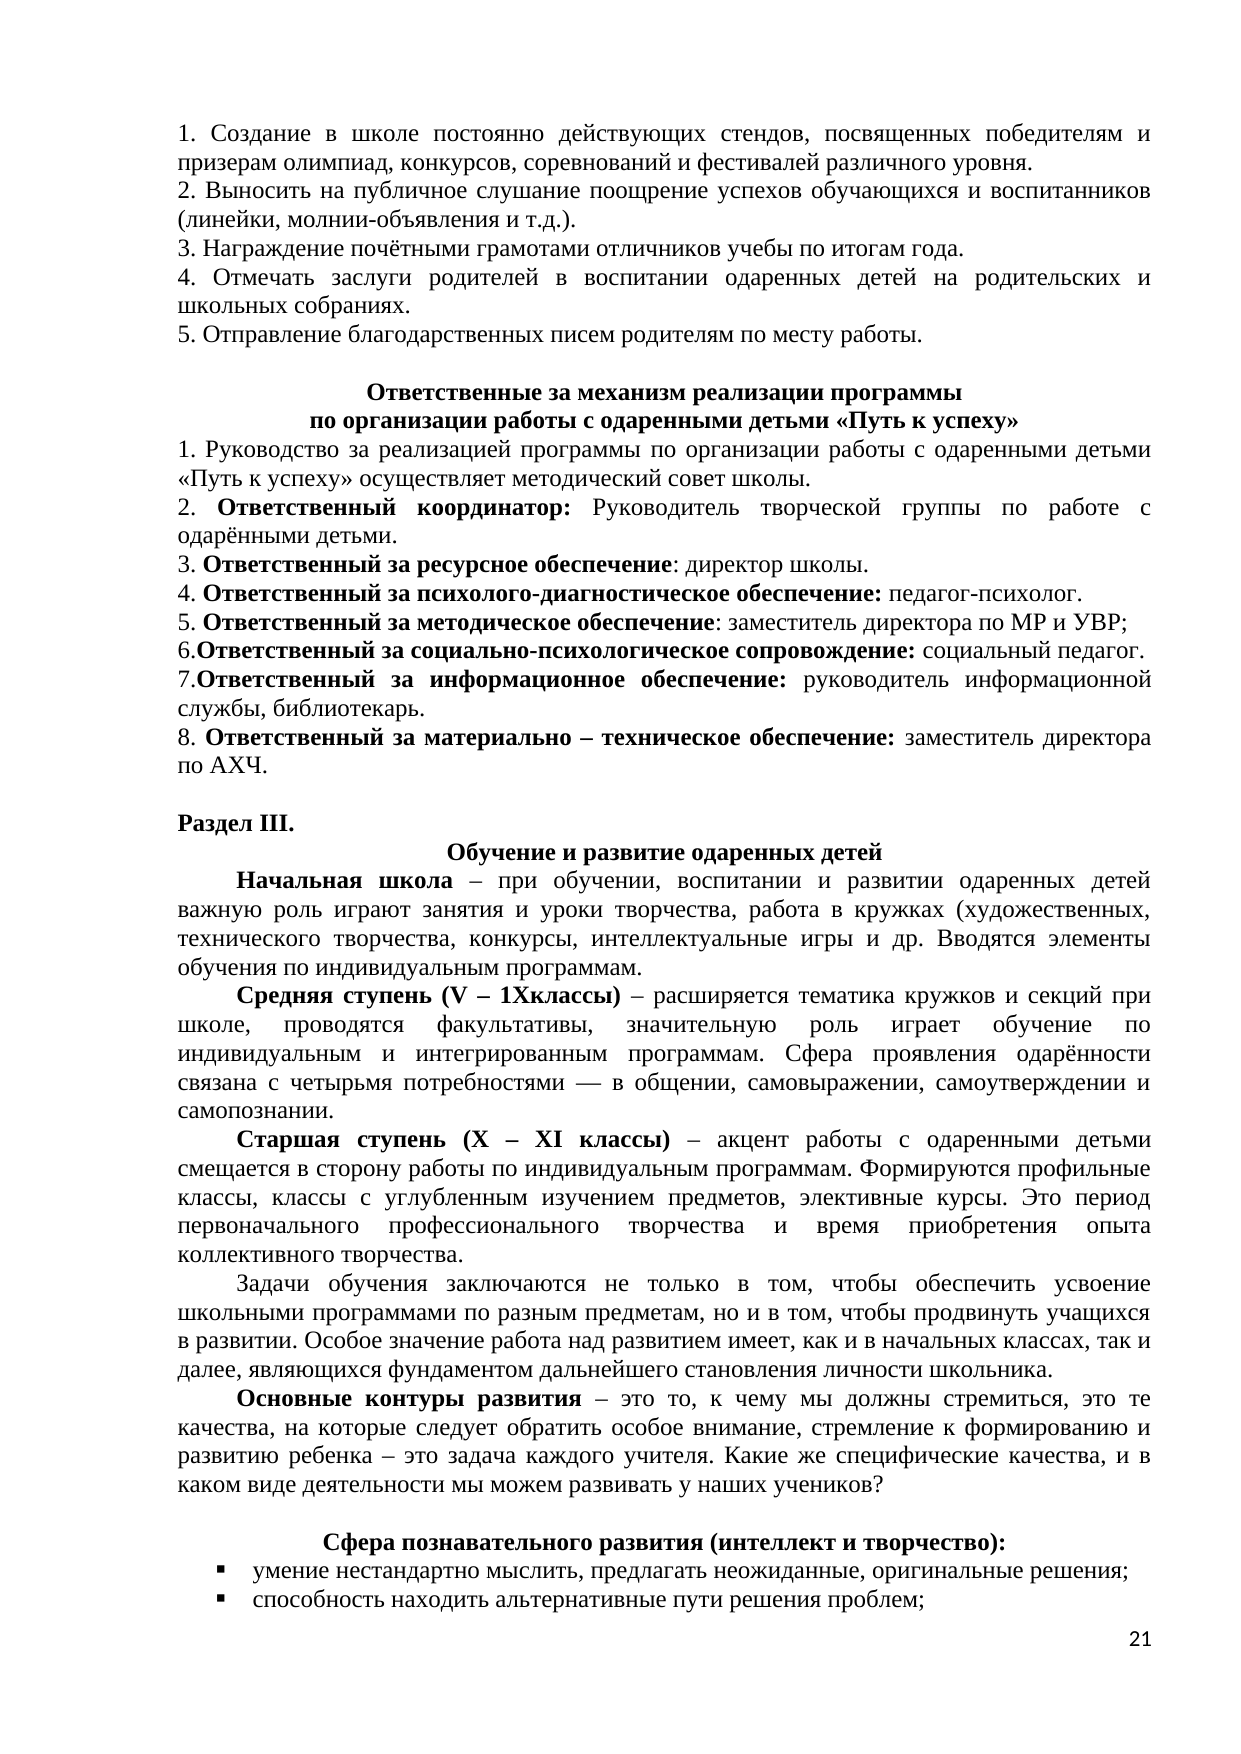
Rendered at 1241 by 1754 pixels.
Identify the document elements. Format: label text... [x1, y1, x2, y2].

text 5. Отправление благодарственных писем родителям по месту работы. [177, 319, 1152, 348]
text 3. Ответственный за ресурсное обеспечение: директор школы. [177, 549, 1152, 578]
text 1. Создание в школе постоянно действующих стендов, посвященных победителям и призерам олимпиад, конкурсов, соревнований и фестивалей различного уровня. [177, 118, 1152, 176]
text Обучение и развитие одаренных детей [177, 837, 1152, 866]
text 1. Руководство за реализацией программы по организации работы с одаренными детьми «Путь к успеху» осуществляет методический совет школы. [177, 434, 1152, 492]
text Основные контуры развития – это то, к чему мы должны стремиться, это те качества, на которые следует обратить особое внимание, стремление к формированию и развитию ребенка – это задача каждого учителя. Какие же специфические качества, и в каком виде деятельности мы можем развивать у наших учеников? [177, 1383, 1152, 1498]
text Раздел III. [177, 808, 1152, 837]
text 6.Ответственный за социально-психологическое сопровождение: социальный педагог. [177, 636, 1152, 664]
list способность находить альтернативные пути решения проблем; [215, 1584, 1152, 1613]
text Средняя ступень (V – 1Хклассы) – расширяется тематика кружков и секций при школе, проводятся факультативы, значительную роль играет обучение по индивидуальным и интегрированным программам. Сфера проявления одарённости связана с четырьмя потребностями — в общении, самовыражении, самоутверждении и самопознании. [177, 981, 1152, 1124]
list умение нестандартно мыслить, предлагать неожиданные, оригинальные решения; [215, 1556, 1152, 1584]
text 4. Ответственный за психолого-диагностическое обеспечение: педагог-психолог. [177, 578, 1152, 607]
text Начальная школа – при обучении, воспитании и развитии одаренных детей важную роль играют занятия и уроки творчества, работа в кружках (художественных, технического творчества, конкурсы, интеллектуальные игры и др. Вводятся элементы обучения по индивидуальным программам. [177, 866, 1152, 981]
text Ответственные за механизм реализации программы [177, 377, 1152, 406]
text 3. Награждение почётными грамотами отличников учебы по итогам года. [177, 233, 1152, 262]
text 4. Отмечать заслуги родителей в воспитании одаренных детей на родительских и школьных собраниях. [177, 262, 1152, 319]
text 7.Ответственный за информационное обеспечение: руководитель информационной службы, библиотекарь. [177, 664, 1152, 722]
text 5. Ответственный за методическое обеспечение: заместитель директора по МР и УВР; [177, 607, 1152, 636]
text Старшая ступень (X – XI классы) – акцент работы с одаренными детьми смещается в сторону работы по индивидуальным программам. Формируются профильные классы, классы с углубленным изучением предметов, элективные курсы. Это период первоначального профессионального творчества и время приобретения опыта коллективного творчества. [177, 1124, 1152, 1268]
text по организации работы с одаренными детьми «Путь к успеху» [177, 406, 1152, 434]
text Задачи обучения заключаются не только в том, чтобы обеспечить усвоение школьными программами по разным предметам, но и в том, чтобы продвинуть учащихся в развитии. Особое значение работа над развитием имеет, как и в начальных классах, так и далее, являющихся фундаментом дальнейшего становления личности школьника. [177, 1268, 1152, 1383]
text 8. Ответственный за материально – техническое обеспечение: заместитель директора по АХЧ. [177, 722, 1152, 779]
text 2. Выносить на публичное слушание поощрение успехов обучающихся и воспитанников (линейки, молнии-объявления и т.д.). [177, 176, 1152, 233]
text Сфера познавательного развития (интеллект и творчество): [177, 1527, 1152, 1556]
text 2. Ответственный координатор: Руководитель творческой группы по работе с одарёнными детьми. [177, 492, 1152, 549]
